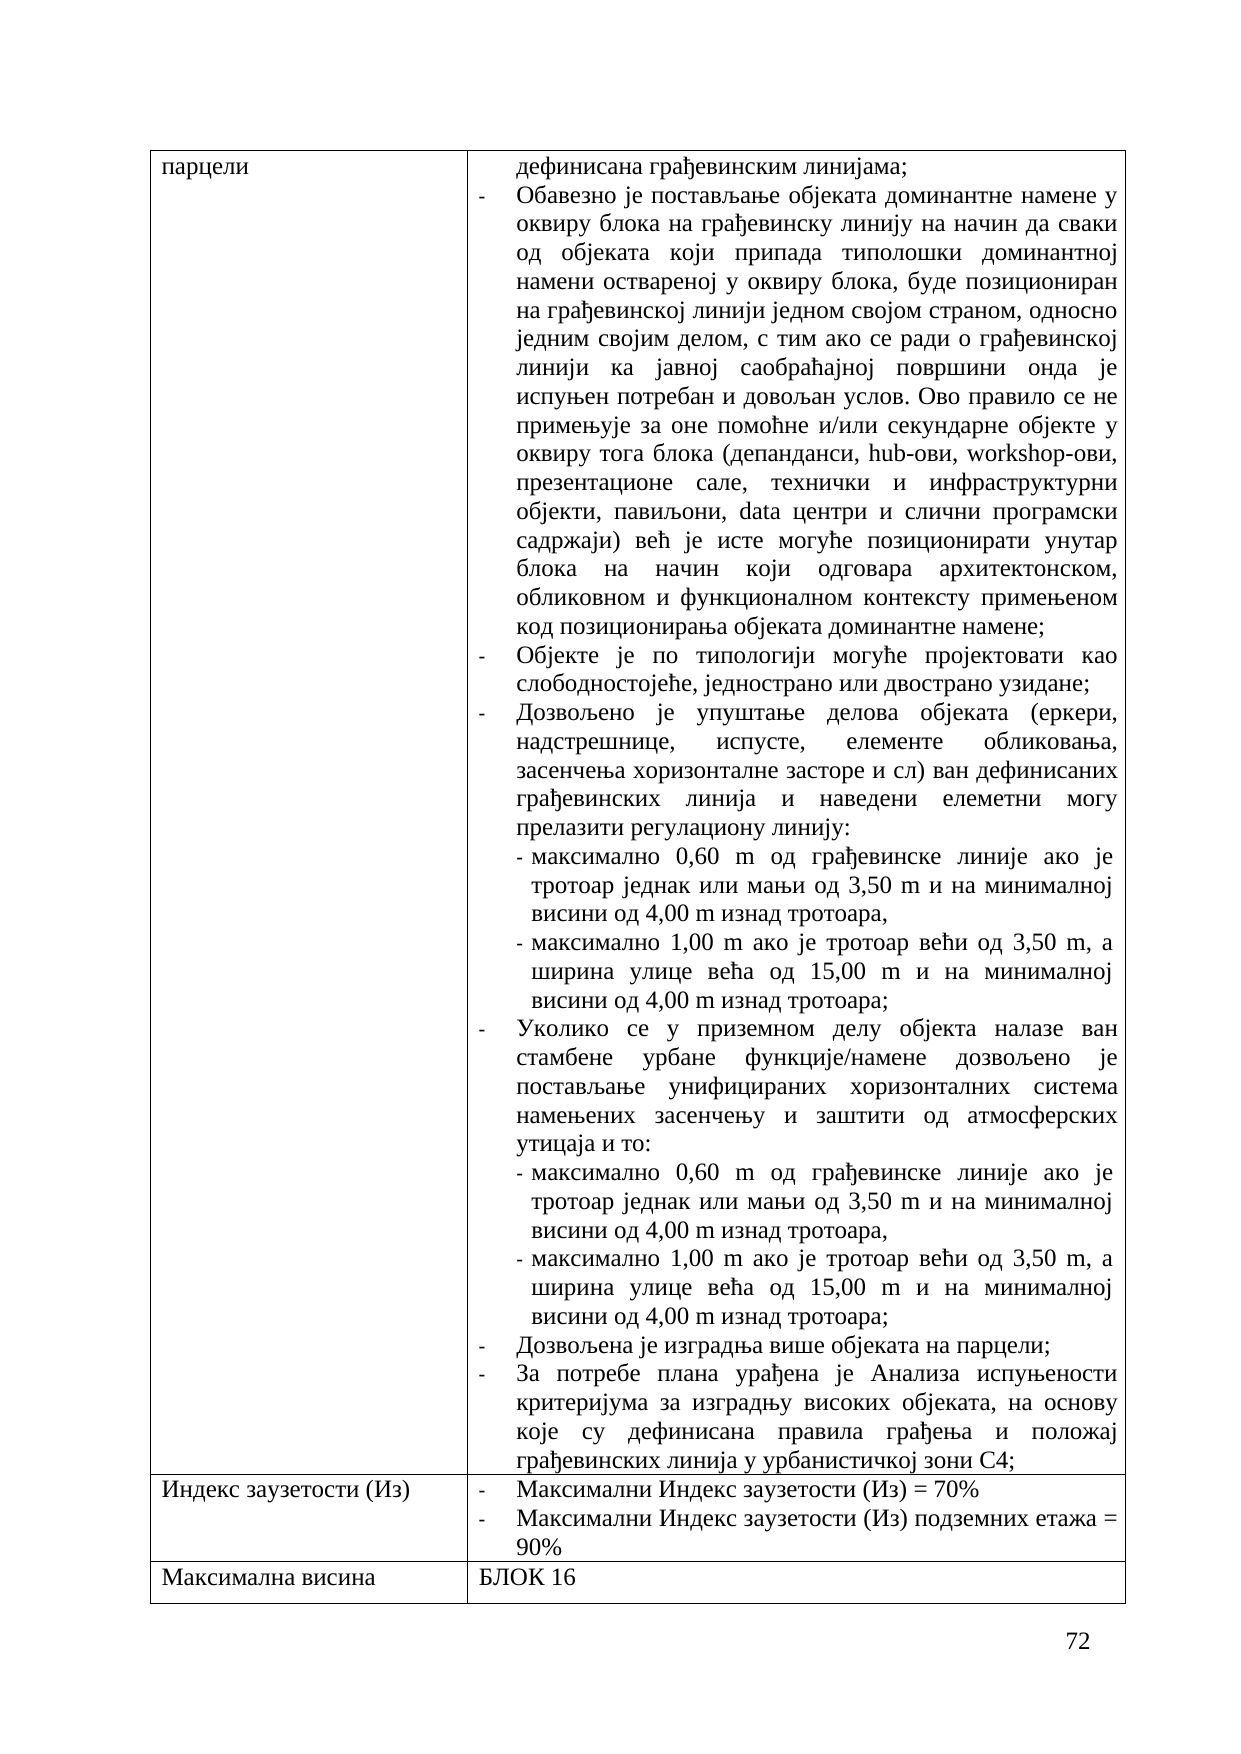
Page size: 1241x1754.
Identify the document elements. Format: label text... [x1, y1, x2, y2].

table_cell Максимални Индекс заузетости (Из) = 70% Максимални Индекс заузетости (Из) подземних етажа = 90% [468, 1475, 1125, 1561]
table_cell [468, 1562, 1125, 1603]
table_cell Индекс заузетости (Из) [151, 1475, 467, 1561]
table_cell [151, 151, 467, 1473]
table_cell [151, 1562, 467, 1603]
